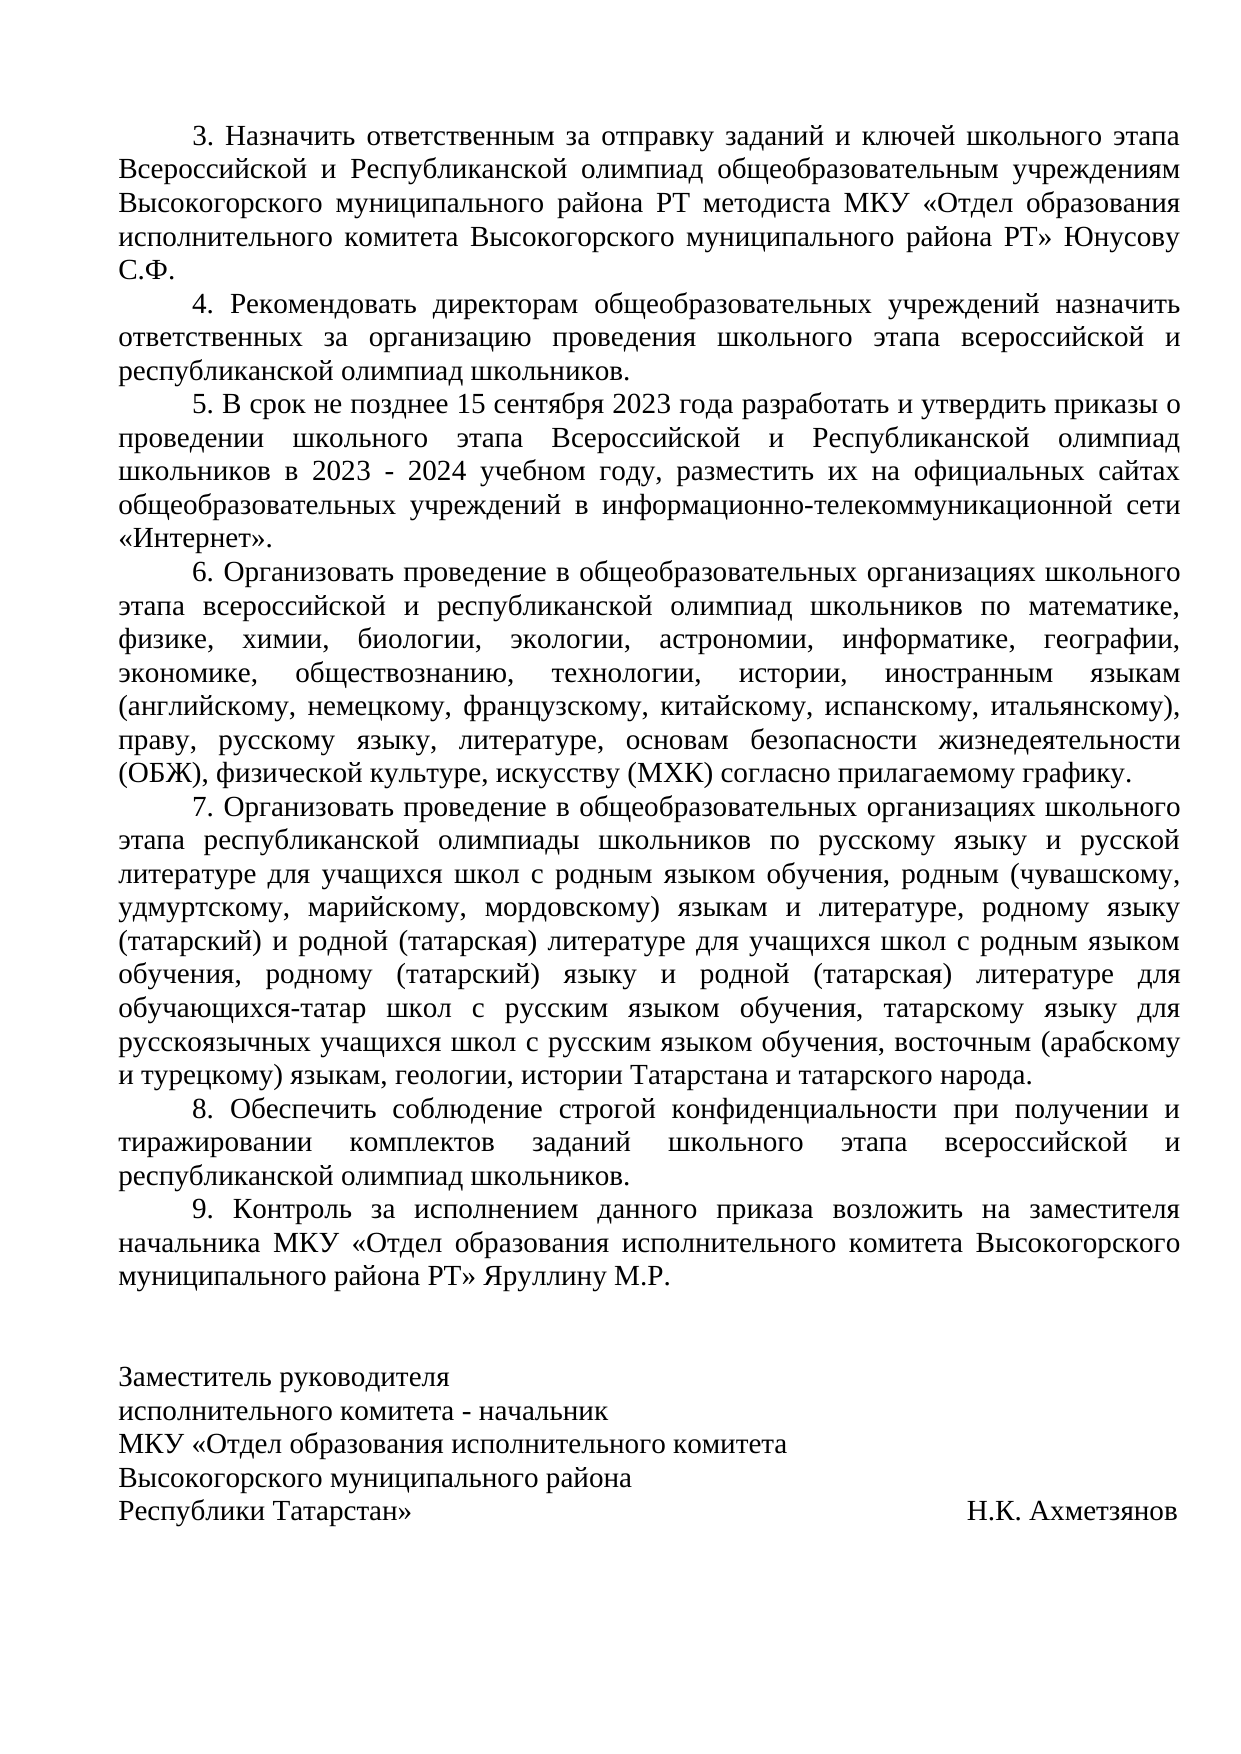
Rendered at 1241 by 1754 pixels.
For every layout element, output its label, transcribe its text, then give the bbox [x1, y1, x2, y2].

text исполнительного комитета - начальник [118, 1393, 1181, 1426]
list 4. Рекомендовать директорам общеобразовательных учреждений назначить ответственных за организацию проведения школьного этапа всероссийской и республиканской олимпиад школьников. [118, 286, 1181, 386]
list 8. Обеспечить соблюдение строгой конфиденциальности при получении и тиражировании комплектов заданий школьного этапа всероссийской и республиканской олимпиад школьников. [118, 1091, 1181, 1191]
text Высокогорского муниципального района [118, 1460, 1181, 1493]
list 5. В срок не позднее 15 сентября 2023 года разработать и утвердить приказы о проведении школьного этапа Всероссийской и Республиканской олимпиад школьников в 2023 - 2024 учебном году, разместить их на официальных сайтах общеобразовательных учреждений в информационно-телекоммуникационной сети «Интернет». [118, 386, 1181, 554]
text МКУ «Отдел образования исполнительного комитета [118, 1426, 1181, 1460]
list 6. Организовать проведение в общеобразовательных организациях школьного этапа всероссийской и республиканской олимпиад школьников по математике, физике, химии, биологии, экологии, астрономии, информатике, географии, экономике, обществознанию, технологии, истории, иностранным языкам (английскому, немецкому, французскому, китайскому, испанскому, итальянскому), праву, русскому языку, литературе, основам безопасности жизнедеятельности (ОБЖ), физической культуре, искусству (МХК) согласно прилагаемому графику. [118, 554, 1181, 789]
list 7. Организовать проведение в общеобразовательных организациях школьного этапа республиканской олимпиады школьников по русскому языку и русской литературе для учащихся школ с родным языком обучения, родным (чувашскому, удмуртскому, марийскому, мордовскому) языкам и литературе, родному языку (татарский) и родной (татарская) литературе для учащихся школ с родным языком обучения, родному (татарский) языку и родной (татарская) литературе для обучающихся-татар школ с русским языком обучения, татарскому языку для русскоязычных учащихся школ с русским языком обучения, восточным (арабскому и турецкому) языкам, геологии, истории Татарстана и татарского народа. [118, 789, 1181, 1091]
list 9. Контроль за исполнением данного приказа возложить на заместителя начальника МКУ «Отдел образования исполнительного комитета Высокогорского муниципального района РТ» Яруллину М.Р. [118, 1191, 1181, 1292]
text Республики Татарстан» Н.К. Ахметзянов [118, 1493, 1181, 1527]
text Заместитель руководителя [118, 1359, 1181, 1393]
text 3. Назначить ответственным за отправку заданий и ключей школьного этапа Всероссийской и Республиканской олимпиад общеобразовательным учреждениям Высокогорского муниципального района РТ методиста МКУ «Отдел образования исполнительного комитета Высокогорского муниципального района РТ» Юнусову С.Ф. [118, 118, 1181, 286]
